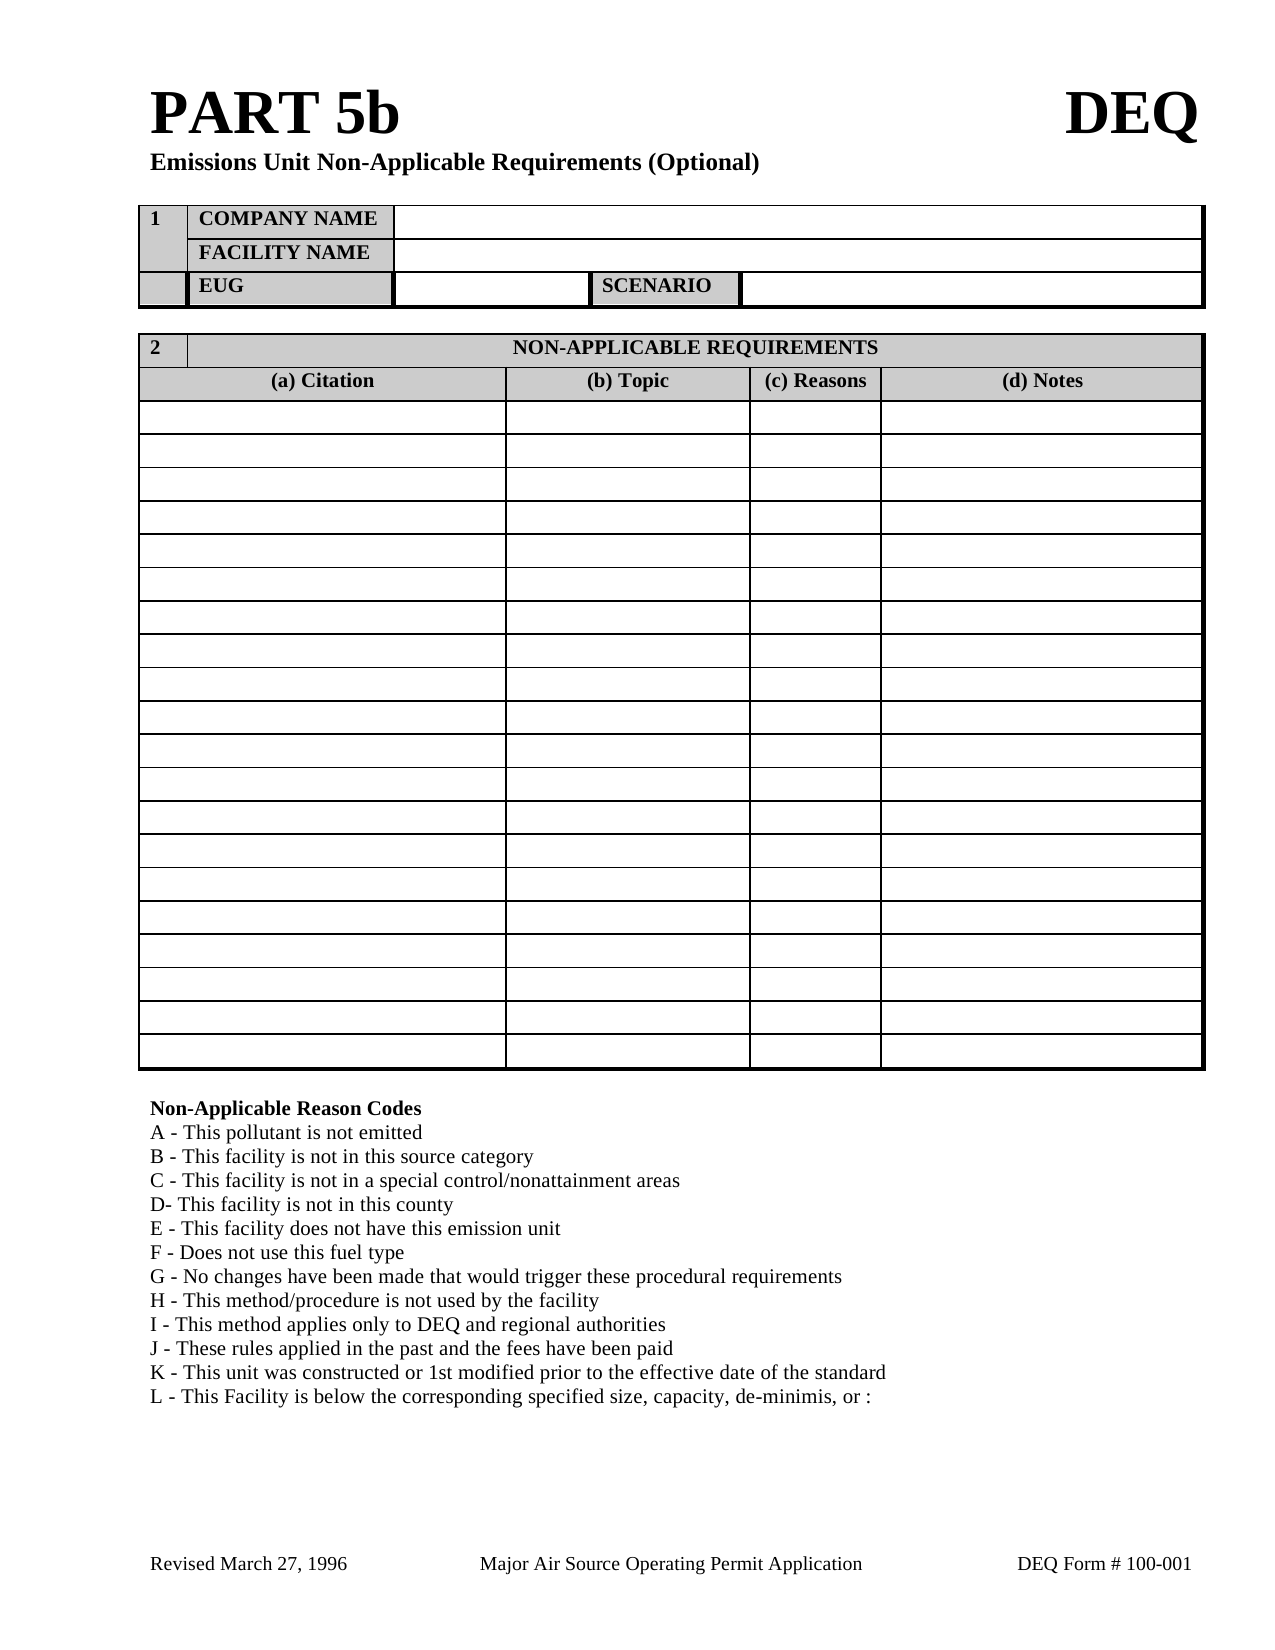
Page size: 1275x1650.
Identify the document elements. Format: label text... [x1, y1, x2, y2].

table_cell [751, 668, 880, 700]
table_cell [140, 802, 505, 833]
table_cell [882, 968, 1201, 1000]
table_cell [507, 835, 749, 867]
table_cell [882, 868, 1201, 900]
table_header COMPANY NAME [188, 206, 393, 238]
table_cell [140, 468, 505, 500]
table_cell [140, 968, 505, 1000]
table_cell [507, 402, 749, 433]
table_cell [882, 602, 1201, 633]
table_cell [882, 535, 1201, 567]
table_cell [882, 835, 1201, 867]
text F - Does not use this fuel type [150, 1240, 1200, 1264]
table_cell (d) Notes [882, 368, 1201, 400]
text L - This Facility is below the corresponding specified size, capacity, de-minimis, or : [150, 1384, 1200, 1408]
table_cell [140, 502, 505, 533]
table_cell [507, 535, 749, 567]
text A - This pollutant is not emitted [150, 1119, 1200, 1143]
table_header 2 [140, 335, 187, 367]
table_cell [507, 602, 749, 633]
table_cell [140, 768, 505, 800]
table_cell [507, 902, 749, 933]
table_cell [751, 935, 880, 967]
table_cell [751, 802, 880, 833]
text B - This facility is not in this source category [150, 1143, 1200, 1168]
table_cell [882, 935, 1201, 967]
table_cell [751, 435, 880, 467]
table_cell [140, 935, 505, 967]
table_cell [882, 635, 1201, 667]
table_cell [882, 902, 1201, 933]
table_cell (a) Citation [140, 368, 505, 400]
table_cell [507, 668, 749, 700]
table_cell [140, 735, 505, 767]
table_cell [140, 435, 505, 467]
table_cell [507, 702, 749, 733]
table_cell [743, 273, 1201, 304]
table_cell [882, 1002, 1201, 1033]
table_cell [140, 1002, 505, 1033]
table_cell [396, 273, 588, 304]
table_cell [751, 535, 880, 567]
table_cell EUG [190, 273, 391, 304]
table_cell [751, 1002, 880, 1033]
table_cell [507, 768, 749, 800]
table_cell [751, 735, 880, 767]
table_cell (b) Topic [507, 368, 749, 400]
table_cell [882, 668, 1201, 700]
text K - This unit was constructed or 1st modified prior to the effective date of the standard [150, 1360, 1200, 1384]
table_cell [507, 568, 749, 600]
table_cell [751, 635, 880, 667]
table_cell [882, 702, 1201, 733]
table_cell [882, 802, 1201, 833]
table_cell [751, 468, 880, 500]
table_cell [140, 238, 187, 271]
text C - This facility is not in a special control/nonattainment areas [150, 1168, 1200, 1192]
table_cell [140, 702, 505, 733]
table_cell [882, 502, 1201, 533]
table_cell [507, 435, 749, 467]
table_cell [751, 768, 880, 800]
text Non-Applicable Reason Codes [150, 1095, 1200, 1119]
table_cell [507, 968, 749, 1000]
table_cell [507, 868, 749, 900]
table_cell [751, 702, 880, 733]
table_cell [507, 935, 749, 967]
text H - This method/procedure is not used by the facility [150, 1288, 1200, 1312]
table_cell [751, 602, 880, 633]
table_cell [882, 568, 1201, 600]
table_cell [507, 1035, 749, 1067]
table_header NON-APPLICABLE REQUIREMENTS [188, 335, 1201, 367]
table_cell [882, 435, 1201, 467]
table_cell [751, 402, 880, 433]
table_cell [751, 568, 880, 600]
table_cell [140, 1035, 505, 1067]
table_cell [751, 902, 880, 933]
table_cell [140, 602, 505, 633]
table_cell [140, 868, 505, 900]
table_cell [507, 1002, 749, 1033]
table_cell [882, 468, 1201, 500]
table_cell [882, 735, 1201, 767]
table_cell [140, 402, 505, 433]
table_cell [140, 635, 505, 667]
table_cell [507, 735, 749, 767]
table_header 1 [140, 206, 187, 238]
table_cell [395, 240, 1201, 271]
text D- This facility is not in this county [150, 1192, 1200, 1216]
table_cell SCENARIO [593, 273, 738, 304]
table_cell [882, 402, 1201, 433]
text PART 5b DEQ [150, 75, 1200, 146]
text J - These rules applied in the past and the fees have been paid [150, 1336, 1200, 1360]
table_cell [140, 835, 505, 867]
table_cell (c) Reasons [751, 368, 880, 400]
table_cell [751, 868, 880, 900]
table_cell [882, 768, 1201, 800]
text I - This method applies only to DEQ and regional authorities [150, 1312, 1200, 1336]
table_cell [140, 535, 505, 567]
text Emissions Unit Non-Applicable Requirements (Optional) [150, 146, 1200, 176]
table_cell [140, 568, 505, 600]
table_cell [140, 902, 505, 933]
table_cell [507, 468, 749, 500]
text E - This facility does not have this emission unit [150, 1216, 1200, 1240]
table_cell [140, 668, 505, 700]
table_cell [751, 502, 880, 533]
text G - No changes have been made that would trigger these procedural requirements [150, 1264, 1200, 1288]
table_cell [882, 1035, 1201, 1067]
table_cell [751, 1035, 880, 1067]
table_cell [140, 273, 185, 304]
table_header [395, 206, 1201, 238]
table_cell [507, 802, 749, 833]
table_cell FACILITY NAME [188, 240, 393, 271]
table_cell [751, 835, 880, 867]
table_cell [751, 968, 880, 1000]
table_cell [507, 502, 749, 533]
table_cell [507, 635, 749, 667]
